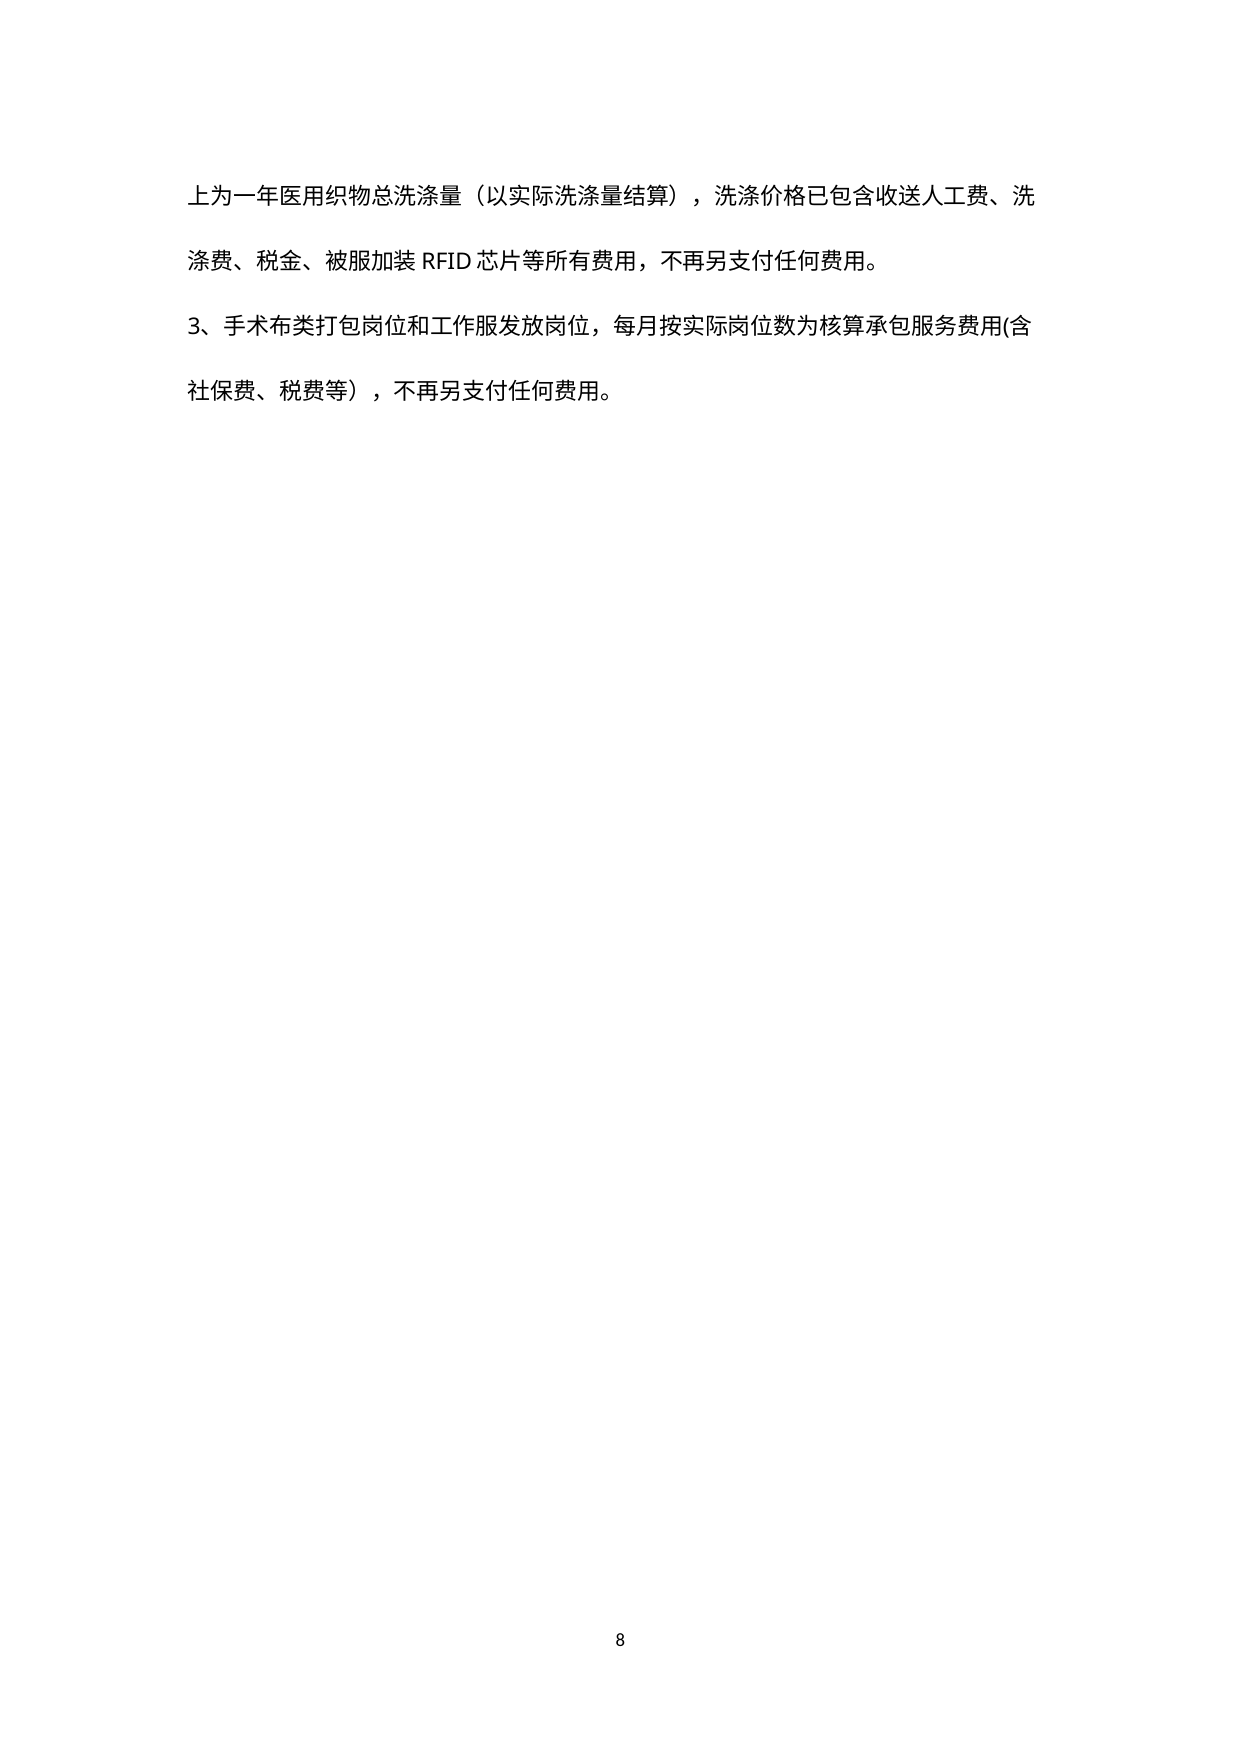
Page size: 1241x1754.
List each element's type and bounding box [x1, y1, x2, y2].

text [187, 162, 1053, 422]
